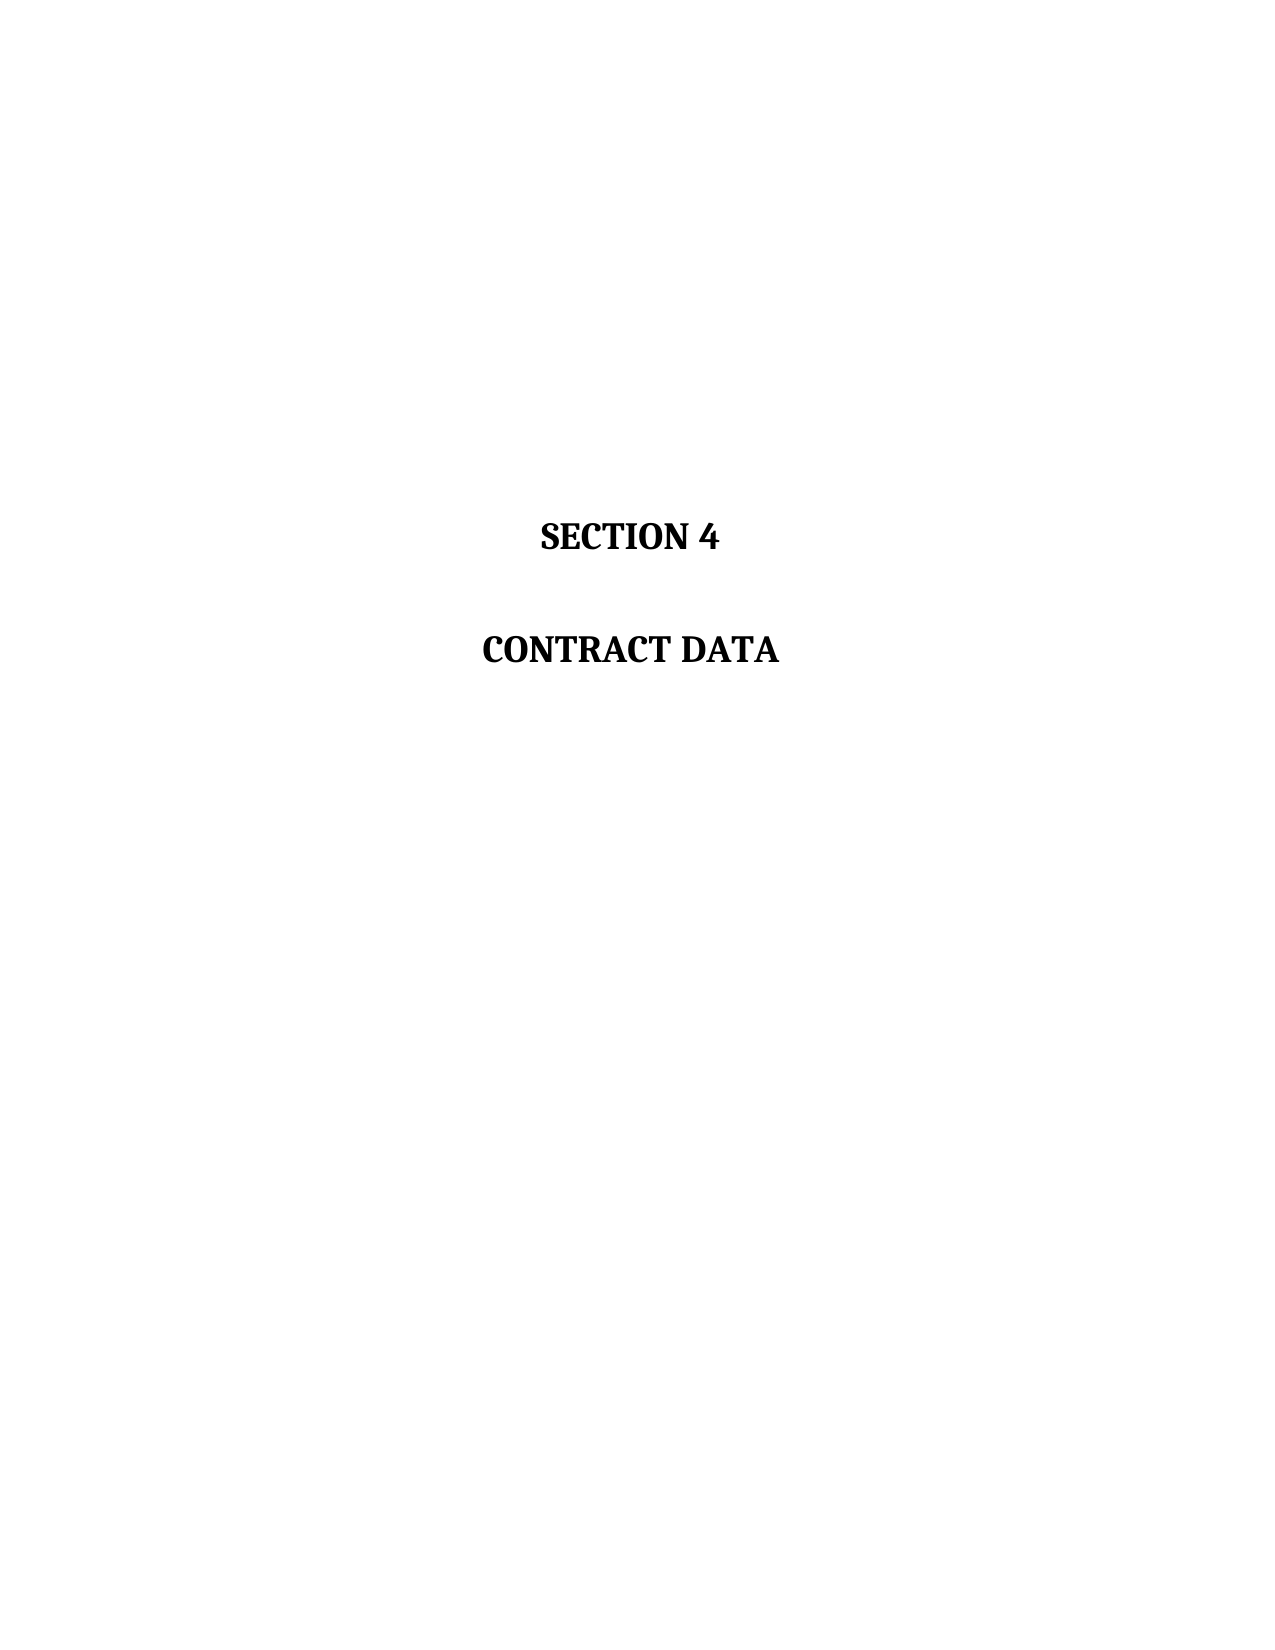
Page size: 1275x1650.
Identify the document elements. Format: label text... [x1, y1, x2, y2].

subtitle SECTION 4 [92, 515, 1169, 559]
subtitle CONTRACT DATA [92, 628, 1169, 672]
